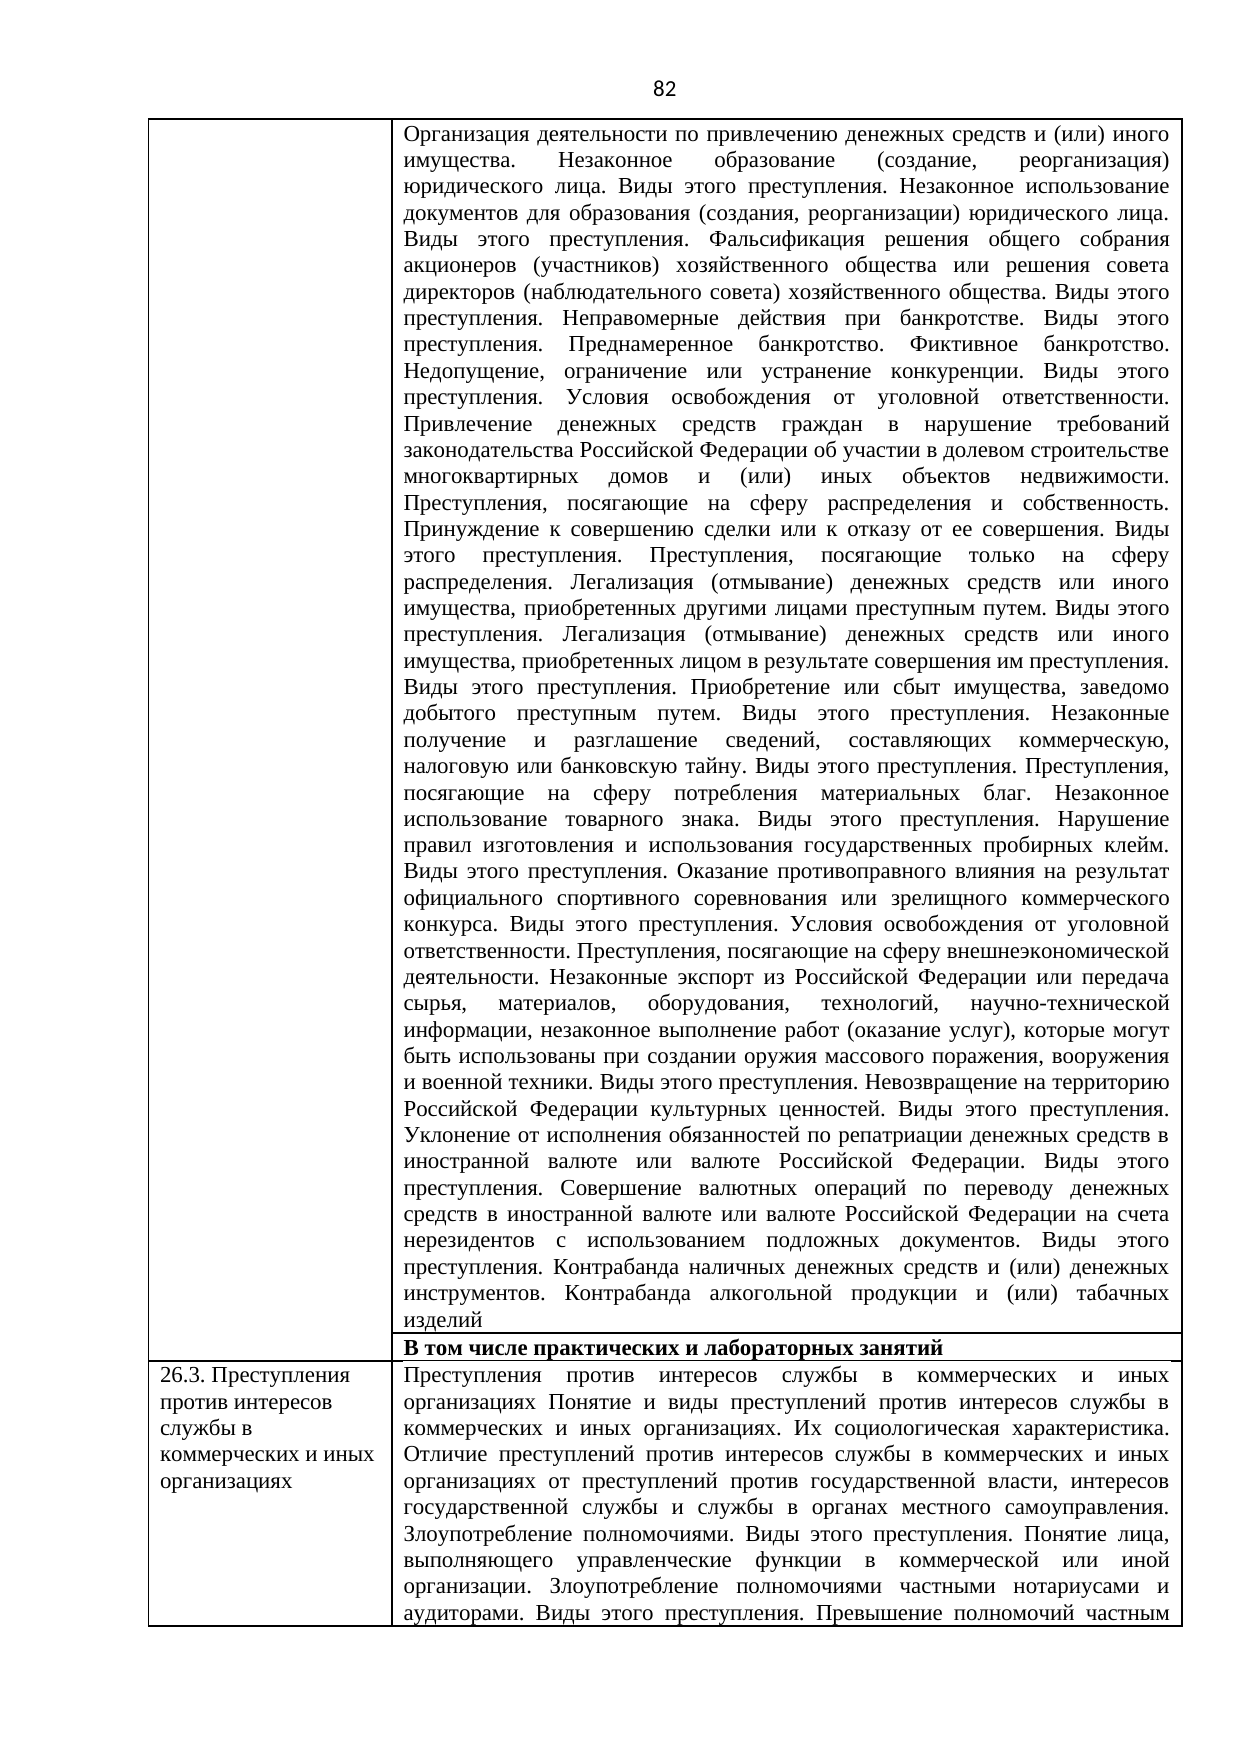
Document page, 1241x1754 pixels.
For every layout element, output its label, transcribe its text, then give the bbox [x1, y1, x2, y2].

table_cell В том числе практических и лабораторных занятий [393, 1334, 1181, 1360]
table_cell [149, 1362, 391, 1625]
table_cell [393, 120, 1181, 1332]
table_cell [393, 1362, 1181, 1625]
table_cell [149, 120, 391, 1360]
